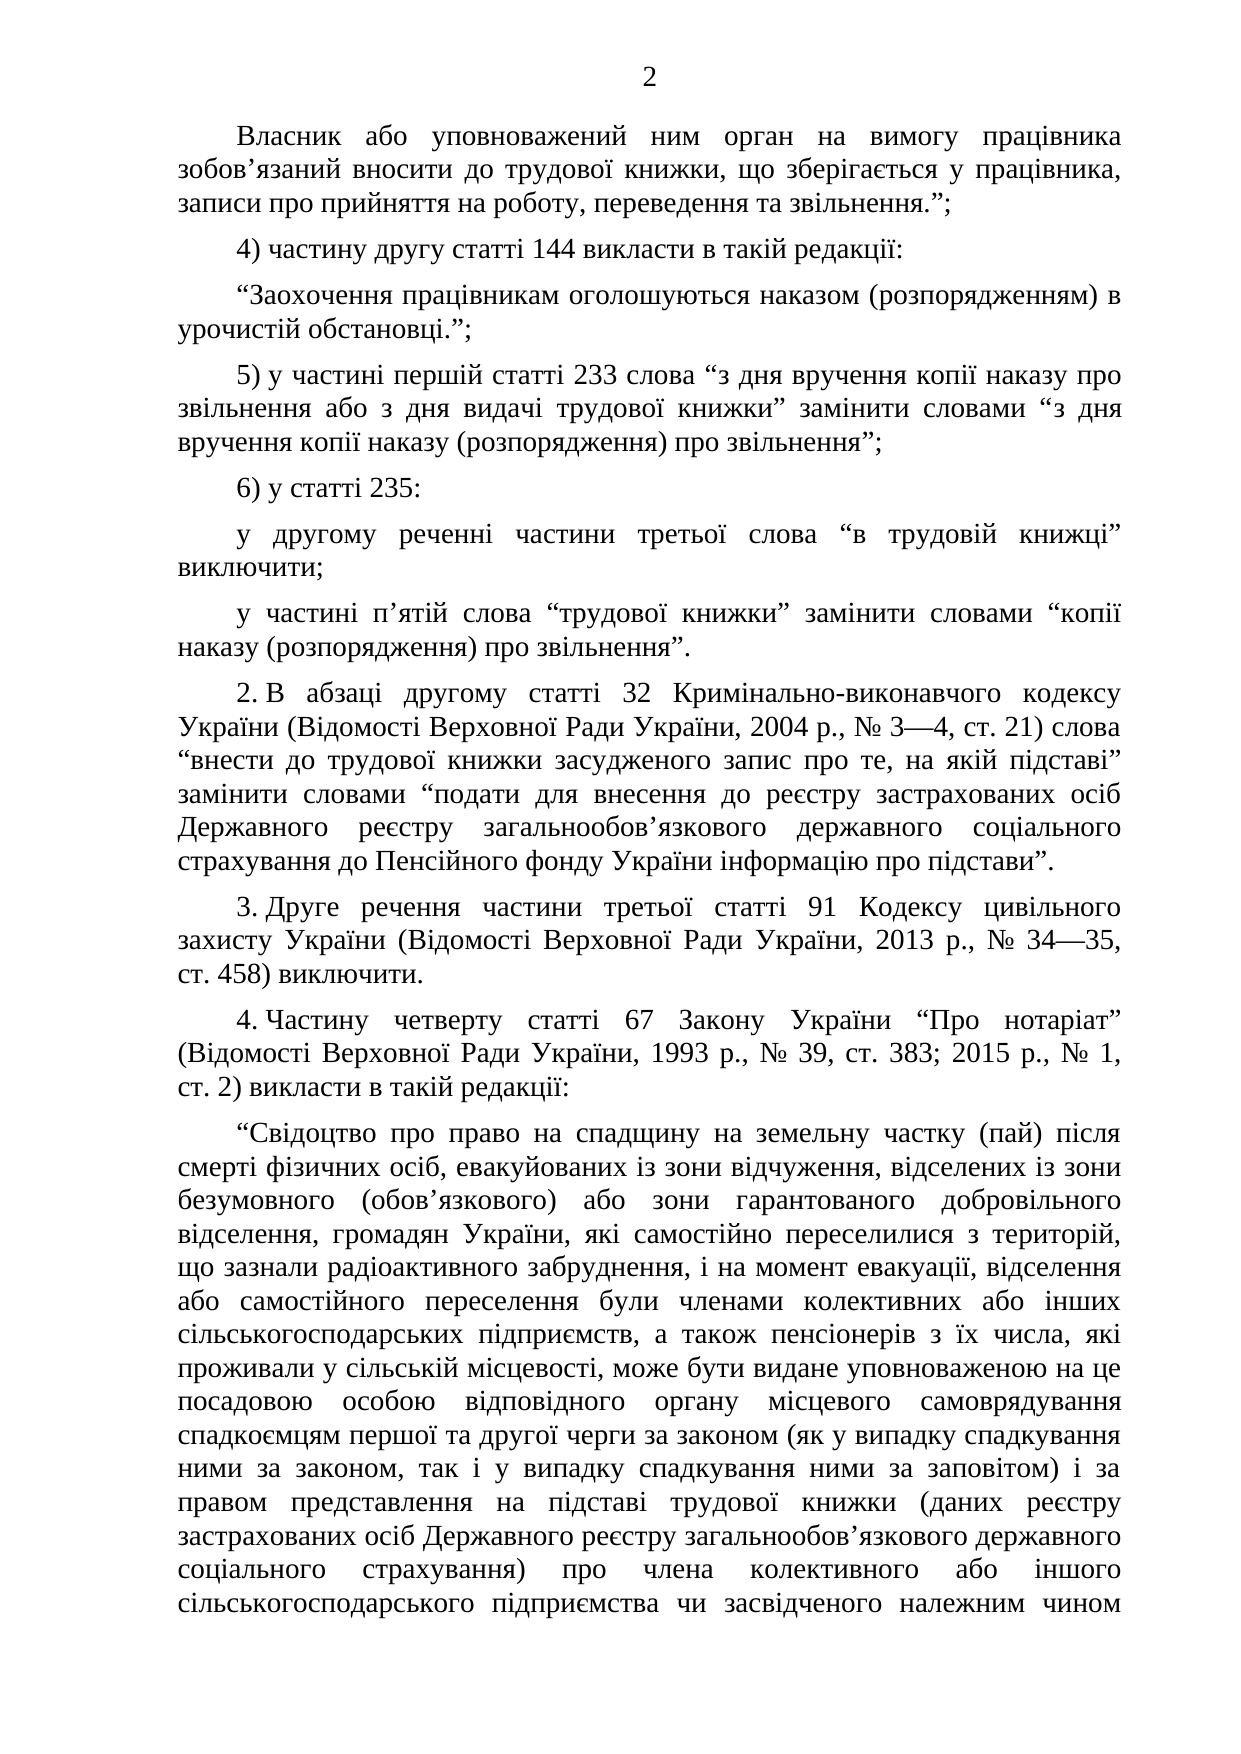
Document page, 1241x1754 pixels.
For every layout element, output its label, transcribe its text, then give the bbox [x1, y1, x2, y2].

text 4. Частину четверту статті 67 Закону України “Про нотаріат” (Відомості Верховної Ради України, 1993 р., № 39, ст. 383; 2015 р., № 1, ст. 2) викласти в такій редакції: [177, 1002, 1122, 1103]
text у частині п’ятій слова “трудової книжки” замінити словами “копії наказу (розпорядження) про звільнення”. [177, 596, 1122, 663]
text 2. В абзаці другому статті 32 Кримінально-виконавчого кодексу України (Відомості Верховної Ради України, 2004 р., № 3—4, ст. 21) слова “внести до трудової книжки засудженого запис про те, на якій підставі” замінити словами “подати для внесення до реєстру застрахованих осіб Державного реєстру загальнообов’язкового державного соціального страхування до Пенсійного фонду України інформацію про підстави”. [177, 675, 1122, 876]
text 5) у частині першій статті 233 слова “з дня вручення копії наказу про звільнення або з дня видачі трудової книжки” замінити словами “з дня вручення копії наказу (розпорядження) про звільнення”; [177, 357, 1122, 457]
text 6) у статті 235: [177, 470, 1122, 503]
text “Заохочення працівникам оголошуються наказом (розпорядженням) в урочистій обстановці.”; [177, 277, 1122, 344]
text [177, 1115, 1122, 1618]
text 4) частину другу статті 144 викласти в такій редакції: [177, 231, 1122, 265]
text Власник або уповноважений ним орган на вимогу працівника зобов’язаний вносити до трудової книжки, що зберігається у працівника, записи про прийняття на роботу, переведення та звільнення.”; [177, 118, 1122, 219]
text у другому реченні частини третьої слова “в трудовій книжці” виключити; [177, 516, 1122, 583]
text 3. Друге речення частини третьої статті 91 Кодексу цивільного захисту України (Відомості Верховної Ради України, 2013 р., № 34—35, ст. 458) виключити. [177, 889, 1122, 989]
